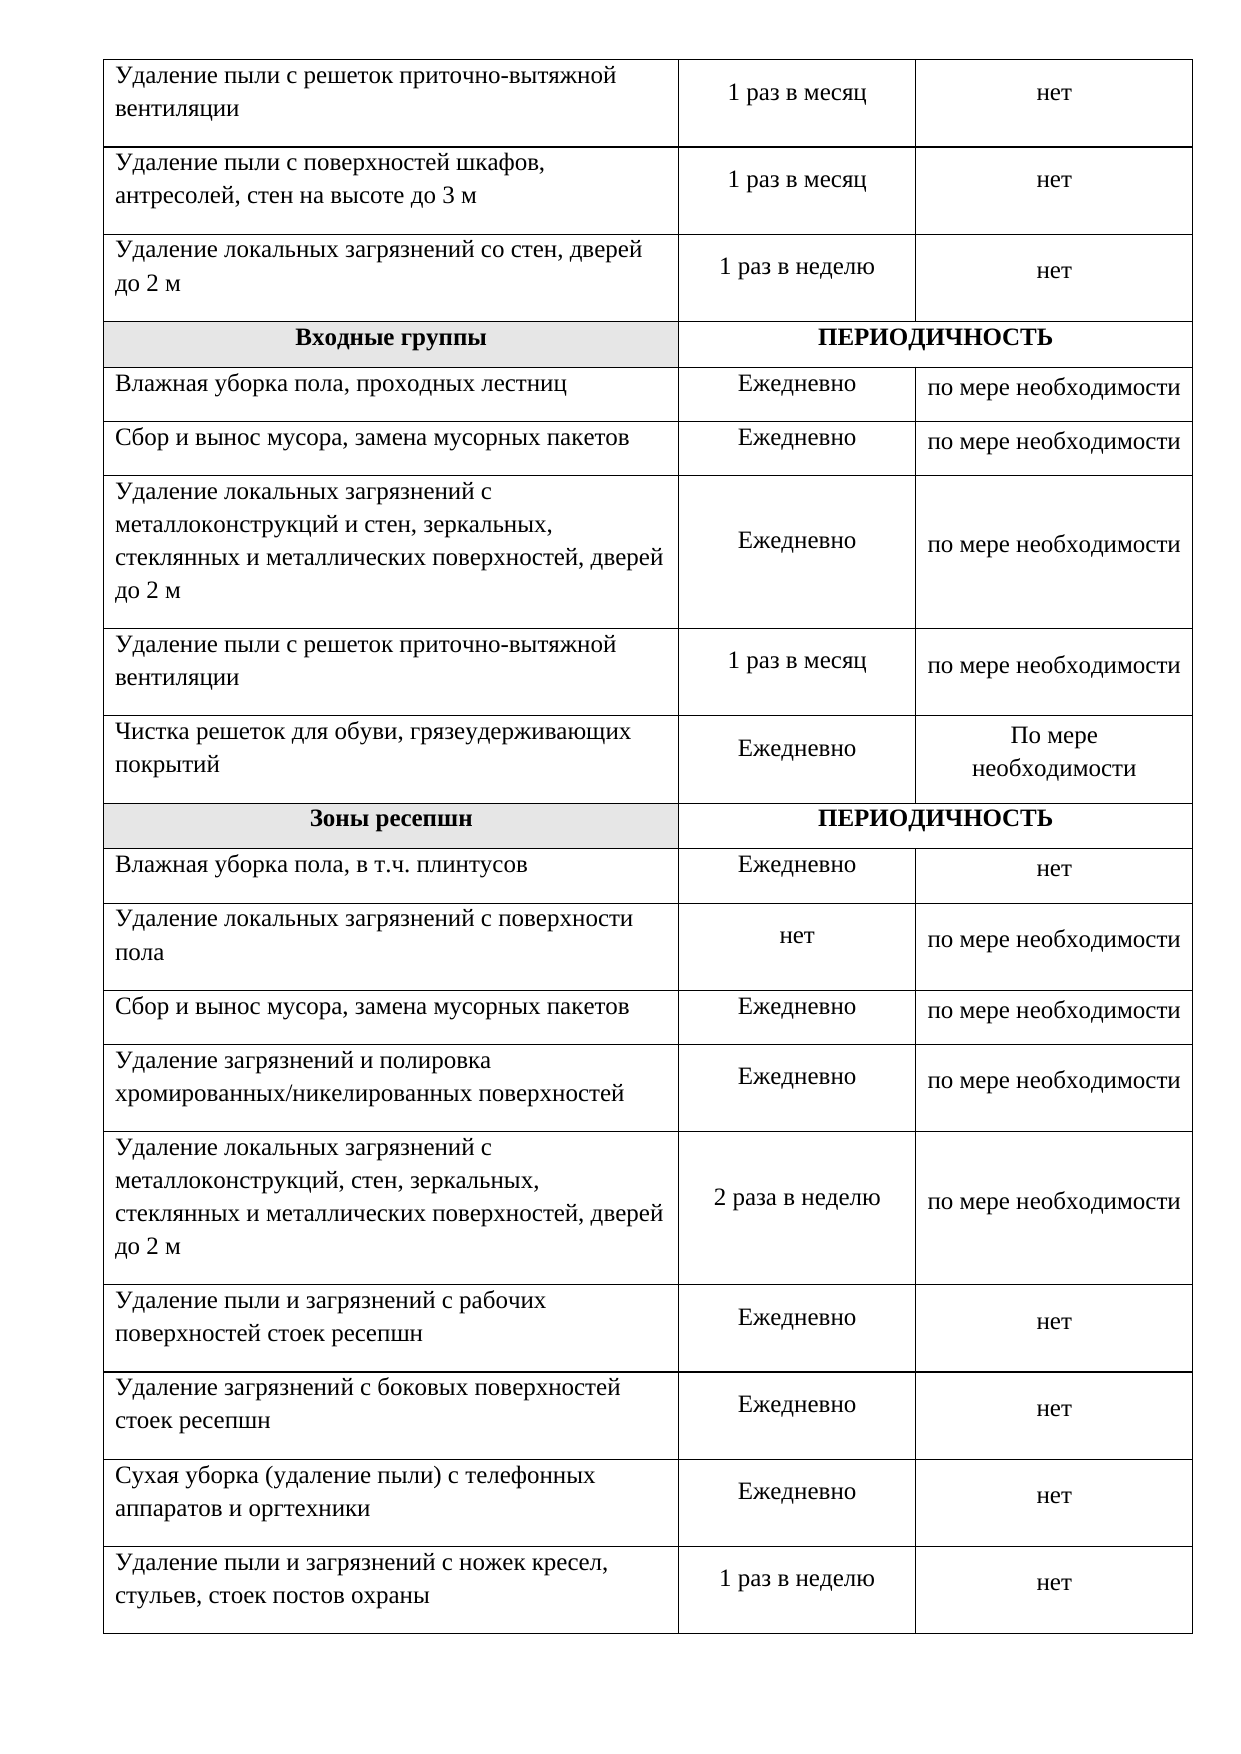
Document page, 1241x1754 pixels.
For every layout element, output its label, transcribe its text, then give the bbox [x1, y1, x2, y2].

table_cell Ежедневно [679, 1285, 915, 1371]
table_cell по мере необходимости [916, 904, 1192, 990]
table_cell Удаление пыли и загрязнений с рабочих поверхностей стоек ресепшн [104, 1285, 678, 1371]
table_cell Зоны ресепшн [104, 804, 678, 848]
table_cell нет [916, 1373, 1192, 1459]
table_cell нет [679, 904, 915, 990]
table_cell Сбор и вынос мусора, замена мусорных пакетов [104, 991, 678, 1044]
table_cell ПЕРИОДИЧНОСТЬ [679, 322, 1192, 367]
table_cell По мере необходимости [916, 716, 1192, 802]
table_cell нет [916, 235, 1192, 321]
table_cell Влажная уборка пола, в т.ч. плинтусов [104, 849, 678, 902]
table_cell по мере необходимости [916, 629, 1192, 715]
table_cell Ежедневно [679, 1373, 915, 1459]
table_cell Ежедневно [679, 849, 915, 902]
table_cell 1 раз в месяц [679, 148, 915, 233]
table_cell Ежедневно [679, 716, 915, 802]
table_cell Удаление пыли с решеток приточно-вытяжной вентиляции [104, 629, 678, 715]
table_cell 1 раз в месяц [679, 629, 915, 715]
table_cell по мере необходимости [916, 476, 1192, 628]
table_cell нет [916, 1285, 1192, 1371]
table_cell 1 раз в неделю [679, 1547, 915, 1633]
table_cell нет [916, 148, 1192, 233]
table_cell Сухая уборка (удаление пыли) с телефонных аппаратов и оргтехники [104, 1460, 678, 1546]
table_cell Чистка решеток для обуви, грязеудерживающих покрытий [104, 716, 678, 802]
table_cell нет [916, 1547, 1192, 1633]
table_cell по мере необходимости [916, 368, 1192, 421]
table_cell Ежедневно [679, 1460, 915, 1546]
table_cell нет [916, 1460, 1192, 1546]
table_cell Ежедневно [679, 991, 915, 1044]
table_cell Удаление локальных загрязнений с поверхности пола [104, 904, 678, 990]
table_cell Ежедневно [679, 476, 915, 628]
table_cell Удаление пыли и загрязнений с ножек кресел, стульев, стоек постов охраны [104, 1547, 678, 1633]
table_cell Удаление локальных загрязнений со стен, дверей до 2 м [104, 235, 678, 321]
table_cell Влажная уборка пола, проходных лестниц [104, 368, 678, 421]
table_cell по мере необходимости [916, 1132, 1192, 1284]
table_cell Ежедневно [679, 368, 915, 421]
table_cell Сбор и вынос мусора, замена мусорных пакетов [104, 422, 678, 475]
table_cell Удаление локальных загрязнений с металлоконструкций, стен, зеркальных, стеклянных и металлических поверхностей, дверей до 2 м [104, 1132, 678, 1284]
table_cell Удаление пыли с решеток приточно-вытяжной вентиляции [104, 60, 678, 146]
table_cell Входные группы [104, 322, 678, 367]
table_cell 2 раза в неделю [679, 1132, 915, 1284]
table_cell Ежедневно [679, 422, 915, 475]
table_cell 1 раз в неделю [679, 235, 915, 321]
table_cell по мере необходимости [916, 422, 1192, 475]
table_cell Удаление загрязнений с боковых поверхностей стоек ресепшн [104, 1373, 678, 1459]
table_cell по мере необходимости [916, 991, 1192, 1044]
table_cell ПЕРИОДИЧНОСТЬ [679, 804, 1192, 848]
table_cell нет [916, 60, 1192, 146]
table_cell Ежедневно [679, 1045, 915, 1131]
table_cell Удаление пыли с поверхностей шкафов, антресолей, стен на высоте до 3 м [104, 148, 678, 233]
table_cell Удаление локальных загрязнений с металлоконструкций и стен, зеркальных, стеклянных и металлических поверхностей, дверей до 2 м [104, 476, 678, 628]
table_cell 1 раз в месяц [679, 60, 915, 146]
table_cell по мере необходимости [916, 1045, 1192, 1131]
table_cell нет [916, 849, 1192, 902]
table_cell Удаление загрязнений и полировка хромированных/никелированных поверхностей [104, 1045, 678, 1131]
